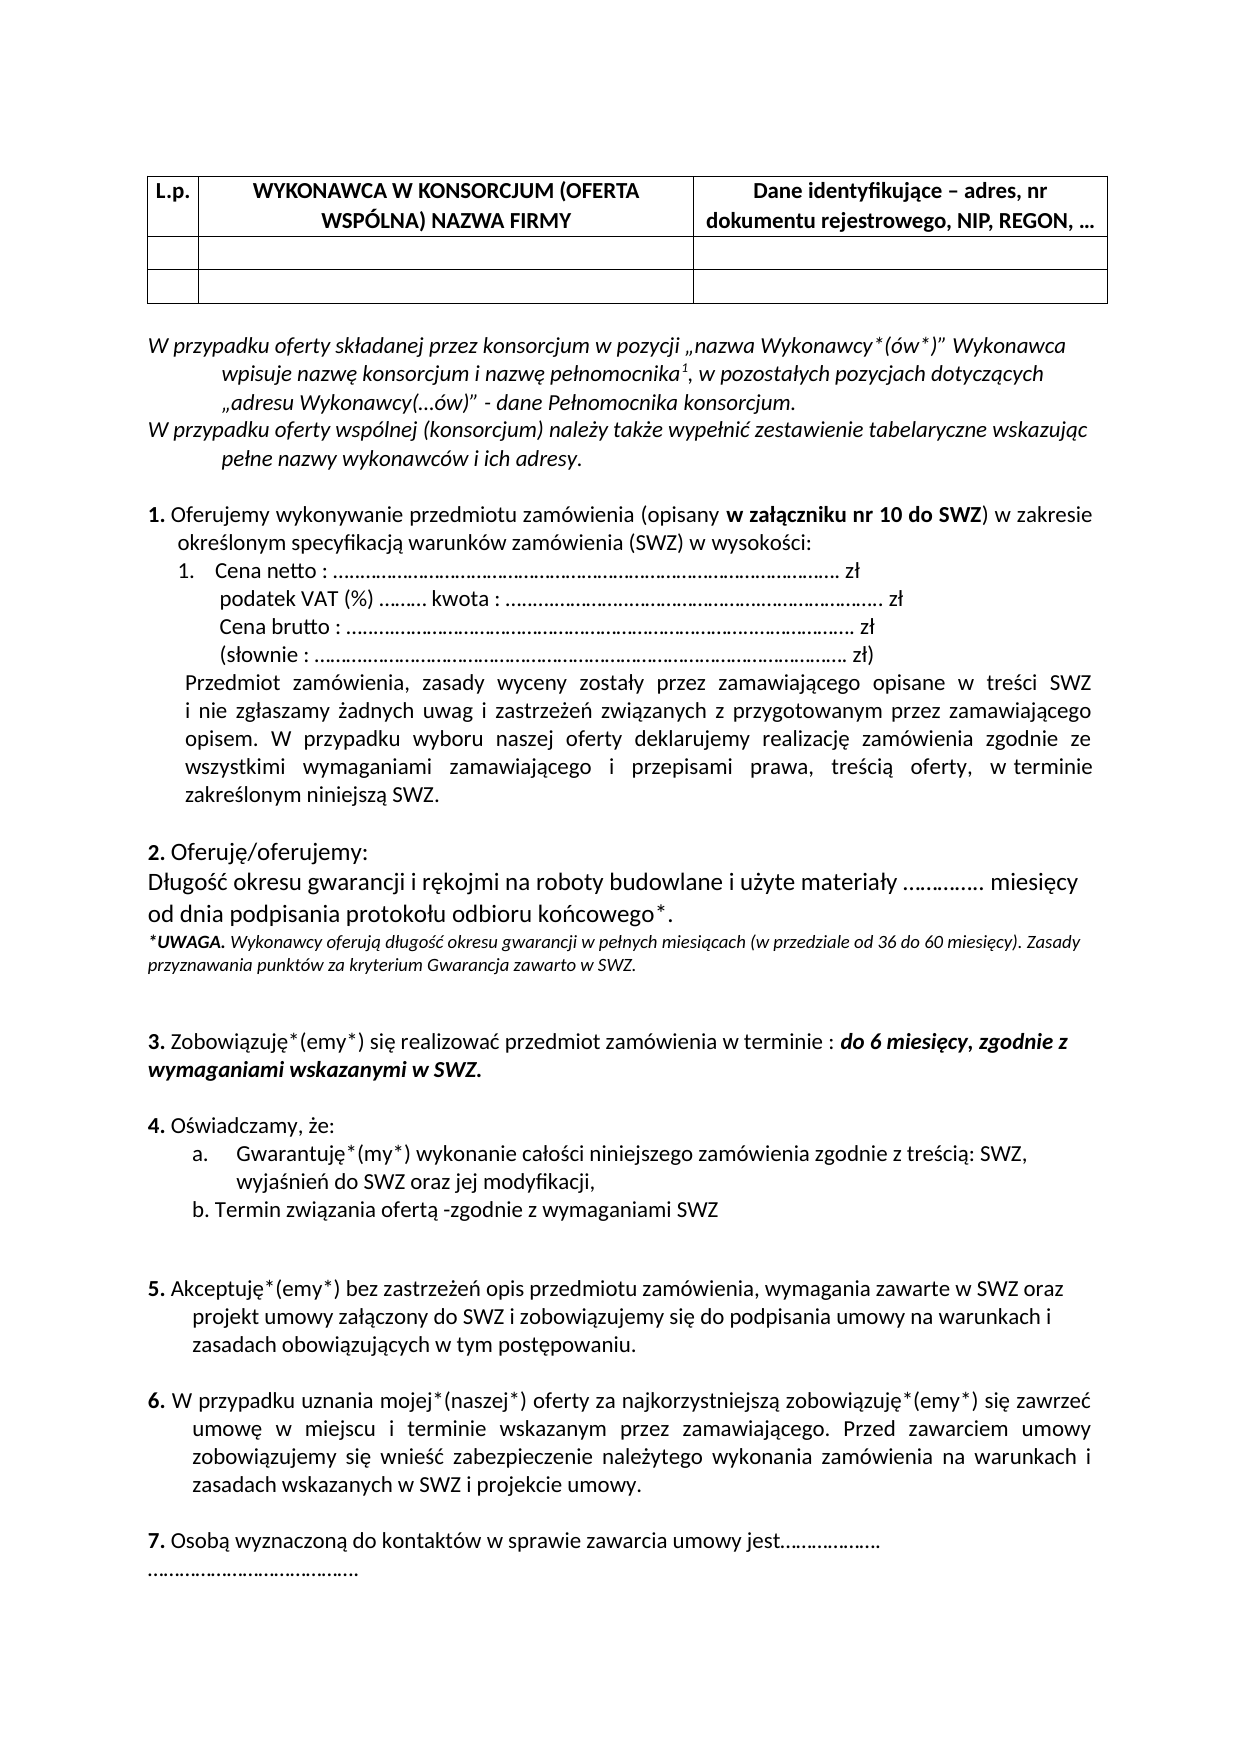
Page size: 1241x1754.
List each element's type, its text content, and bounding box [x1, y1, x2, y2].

text 1. Oferujemy wykonywanie przedmiotu zamówienia (opisany w załączniku nr 10 do SWZ) w zakresie określonym specyfikacją warunków zamówienia (SWZ) w wysokości: [148, 500, 1093, 556]
text 4. Oświadczamy, że: [148, 1111, 1093, 1139]
list *UWAGA. Wykonawcy oferują długość okresu gwarancji w pełnych miesiącach (w przedziale od 36 do 60 miesięcy). Zasady przyznawania punktów za kryterium Gwarancja zawarto w SWZ. [148, 930, 1093, 976]
table_cell [199, 270, 693, 302]
table_header L.p. [148, 177, 198, 236]
list Gwarantuję*(my*) wykonanie całości niniejszego zamówienia zgodnie z treścią: SWZ, wyjaśnień do SWZ oraz jej modyfikacji, [192, 1139, 1093, 1195]
text W przypadku oferty wspólnej (konsorcjum) należy także wypełnić zestawienie tabelaryczne wskazując pełne nazwy wykonawców i ich adresy. [148, 416, 1093, 472]
text Przedmiot zamówienia, zasady wyceny zostały przez zamawiającego opisane w treści SWZ i nie zgłaszamy żadnych uwag i zastrzeżeń związanych z przygotowanym przez zamawiającego opisem. W przypadku wyboru naszej oferty deklarujemy realizację zamówienia zgodnie ze wszystkimi wymaganiami zamawiającego i przepisami prawa, treścią oferty, w terminie zakreślonym niniejszą SWZ. [185, 668, 1093, 808]
list 2. Oferuję/oferujemy: [148, 836, 1093, 866]
list Cena netto : …..………………………………………………………………………………. zł [177, 556, 1093, 584]
text 7. Osobą wyznaczoną do kontaktów w sprawie zawarcia umowy jest……………….…………………………………. [148, 1526, 1093, 1582]
table_cell [199, 237, 693, 269]
text podatek VAT (%) ……… kwota : …..….…………..…………………….………………….. zł [204, 584, 1093, 612]
text W przypadku oferty składanej przez konsorcjum w pozycji „nazwa Wykonawcy*(ów*)” Wykonawca wpisuje nazwę konsorcjum i nazwę pełnomocnika1, w pozostałych pozycjach dotyczących „adresu Wykonawcy(…ów)” - dane Pełnomocnika konsorcjum. [148, 332, 1093, 416]
table_header WYKONAWCA W KONSORCJUM (OFERTA WSPÓLNA) NAZWA FIRMY [199, 177, 693, 236]
text (słownie : ……….………………………………………………………………………………. zł) [204, 640, 1093, 668]
table_cell [694, 270, 1107, 302]
text 6. W przypadku uznania mojej*(naszej*) oferty za najkorzystniejszą zobowiązuję*(emy*) się zawrzeć umowę w miejscu i terminie wskazanym przez zamawiającego. Przed zawarciem umowy zobowiązujemy się wnieść zabezpieczenie należytego wykonania zamówienia na warunkach i zasadach wskazanych w SWZ i projekcie umowy. [148, 1386, 1093, 1498]
table_cell [148, 270, 198, 302]
text Cena brutto : …..….…………………………………………………………..………………. zł [204, 612, 1093, 640]
text Długość okresu gwarancji i rękojmi na roboty budowlane i użyte materiały ………….. miesięcy od dnia podpisania protokołu odbioru końcowego*. [148, 866, 1093, 929]
table_header Dane identyfikujące – adres, nr dokumentu rejestrowego, NIP, REGON, … [694, 177, 1107, 236]
text 3. Zobowiązuję*(emy*) się realizować przedmiot zamówienia w terminie : do 6 miesięcy, zgodnie z wymaganiami wskazanymi w SWZ. [148, 1027, 1093, 1083]
text 5. Akceptuję*(emy*) bez zastrzeżeń opis przedmiotu zamówienia, wymagania zawarte w SWZ oraz projekt umowy załączony do SWZ i zobowiązujemy się do podpisania umowy na warunkach i zasadach obowiązujących w tym postępowaniu. [148, 1274, 1093, 1358]
text b. Termin związania ofertą -zgodnie z wymaganiami SWZ [192, 1195, 1093, 1223]
table_cell [694, 237, 1107, 269]
table_cell [148, 237, 198, 269]
